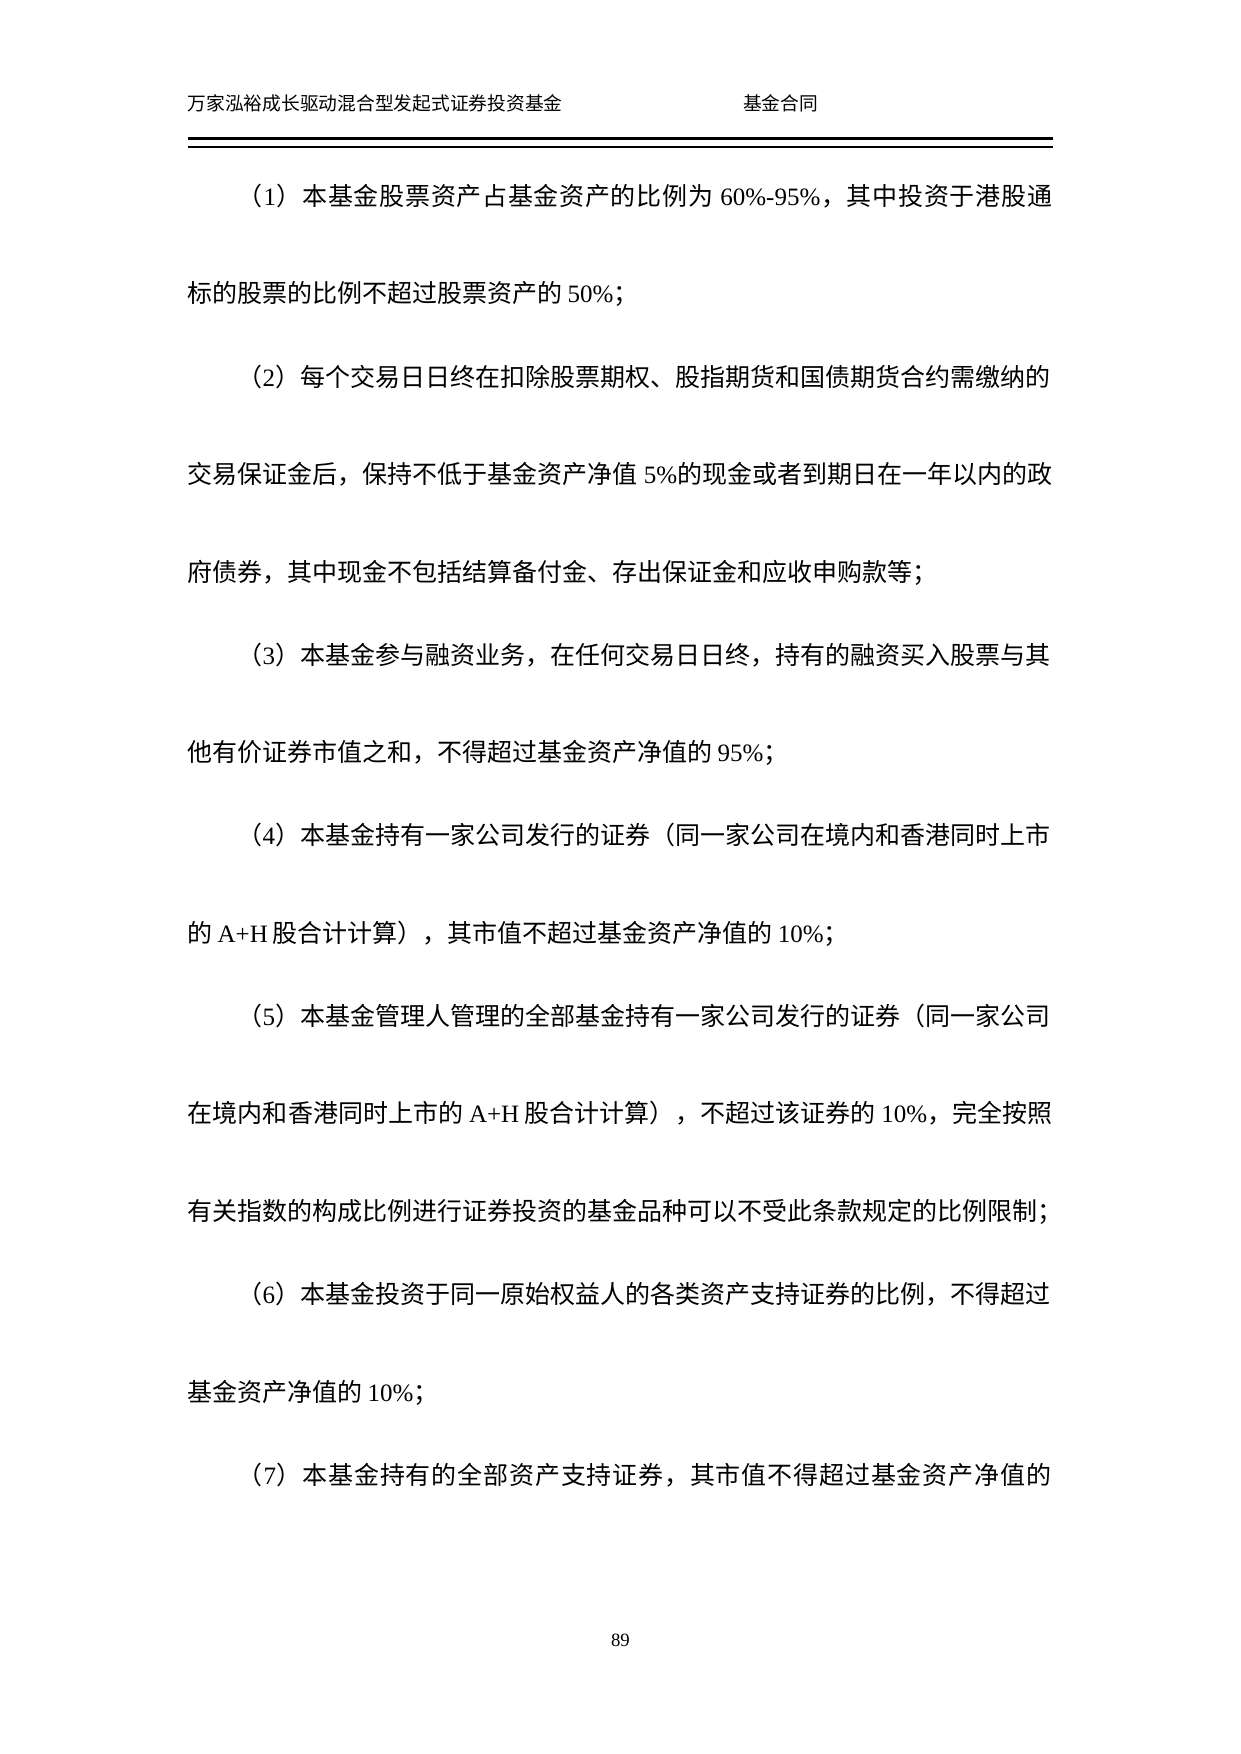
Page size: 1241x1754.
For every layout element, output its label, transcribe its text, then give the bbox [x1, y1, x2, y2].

text （2）每个交易日日终在扣除股票期权、股指期货和国债期货合约需缴纳的交易保证金后，保持不低于基金资产净值5%的现金或者到期日在一年以内的政府债券，其中现金不包括结算备付金、存出保证金和应收申购款等； [187, 343, 1053, 603]
text （3）本基金参与融资业务，在任何交易日日终，持有的融资买入股票与其他有价证券市值之和，不得超过基金资产净值的95%； [187, 621, 1053, 783]
text （6）本基金投资于同一原始权益人的各类资产支持证券的比例，不得超过基金资产净值的10%； [187, 1260, 1053, 1423]
text （4）本基金持有一家公司发行的证券（同一家公司在境内和香港同时上市的A+H股合计计算），其市值不超过基金资产净值的10%； [187, 801, 1053, 964]
text （1）本基金股票资产占基金资产的比例为60%-95%，其中投资于港股通标的股票的比例不超过股票资产的50%； [187, 162, 1053, 324]
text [187, 1441, 1053, 1506]
text （5）本基金管理人管理的全部基金持有一家公司发行的证券（同一家公司在境内和香港同时上市的A+H股合计计算），不超过该证券的10%，完全按照有关指数的构成比例进行证券投资的基金品种可以不受此条款规定的比例限制； [187, 982, 1053, 1242]
